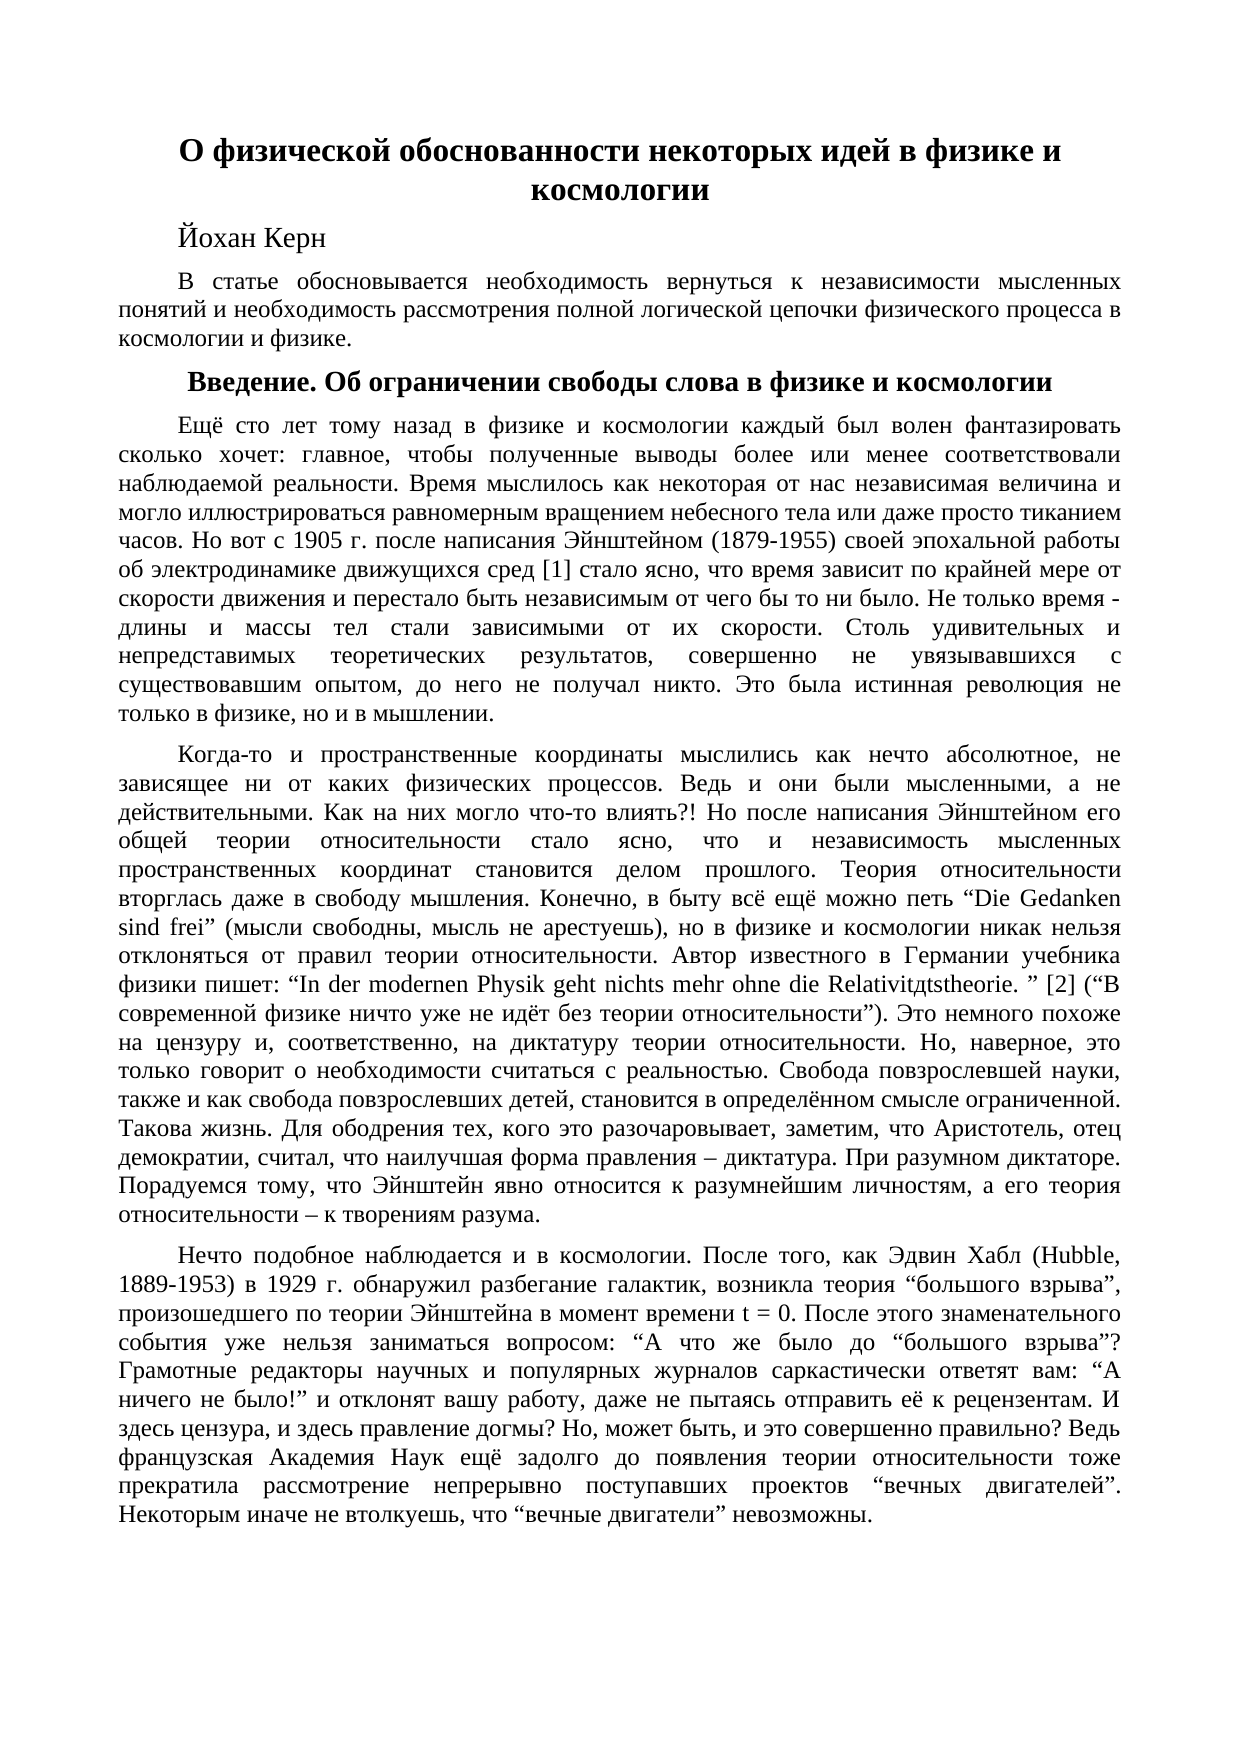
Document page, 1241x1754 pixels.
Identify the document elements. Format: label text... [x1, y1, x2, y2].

text Когда-то и пространственные координаты мыслились как нечто абсолютное, не зависящее ни от каких физических процессов. Ведь и они были мысленными, а не действительными. Как на них могло что-то влиять?! Но после написания Эйнштейном его общей теории относительности стало ясно, что и независимость мысленных пространственных координат становится делом прошлого. Теория относительности вторглась даже в свободу мышления. Конечно, в быту всё ещё можно петь “Die Gedanken sind frei” (мысли свободны, мысль не арестуешь), но в физике и космологии никак нельзя отклоняться от правил теории относительности. Автор известного в Германии учебника физики пишет: “In der modernen Physik geht nichts mehr ohne die Relativitдtstheorie. ” [2] (“В современной физике ничто уже не идёт без теории относительности”). Это немного похоже на цензуру и, соответственно, на диктатуру теории относительности. Но, наверное, это только говорит о необходимости считаться с реальностью. Свобода повзрослевшей науки, также и как свобода повзрослевших детей, становится в определённом смысле ограниченной. Такова жизнь. Для ободрения тех, кого это разочаровывает, заметим, что Аристотель, отец демократии, считал, что наилучшая форма правления – диктатура. При разумном диктаторе. Порадуемся тому, что Эйнштейн явно относится к разумнейшим личностям, а его теория относительности – к творениям разума. [118, 739, 1122, 1228]
text О физической обоснованности некоторых идей в физике и космологии [118, 131, 1122, 207]
text Нечто подобное наблюдается и в космологии. После того, как Эдвин Хабл (Hubble, 1889-1953) в 1929 г. обнаружил разбегание галактик, возникла теория “большого взрыва”, произошедшего по теории Эйнштейна в момент времени t = 0. После этого знаменательного события уже нельзя заниматься вопросом: “А что же было до “большого взрыва”? Грамотные редакторы научных и популярных журналов саркастически ответят вам: “А ничего не было!” и отклонят вашу работу, даже не пытаясь отправить её к рецензентам. И здесь цензура, и здесь правление догмы? Но, может быть, и это совершенно правильно? Ведь французская Академия Наук ещё задолго до появления теории относительности тоже прекратила рассмотрение непрерывно поступавших проектов “вечных двигателей”. Некоторым иначе не втолкуешь, что “вечные двигатели” невозможны. [118, 1241, 1122, 1528]
text Ещё сто лет тому назад в физике и космологии каждый был волен фантазировать сколько хочет: главное, чтобы полученные выводы более или менее соответствовали наблюдаемой реальности. Время мыслилось как некоторая от нас независимая величина и могло иллюстрироваться равномерным вращением небесного тела или даже просто тиканием часов. Но вот с 1905 г. после написания Эйнштейном (1879-1955) своей эпохальной работы об электродинамике движущихся сред [1] стало ясно, что время зависит по крайней мере от скорости движения и перестало быть независимым от чего бы то ни было. Не только время - длины и массы тел стали зависимыми от их скорости. Столь удивительных и непредставимых теоретических результатов, совершенно не увязывавшихся с существовавшим опытом, до него не получал никто. Это была истинная революция не только в физике, но и в мышлении. [118, 411, 1122, 727]
text Йохан Керн [118, 220, 1122, 253]
text В статье обосновывается необходимость вернуться к независимости мысленных понятий и необходимость рассмотрения полной логической цепочки физического процесса в космологии и физике. [118, 266, 1122, 352]
text Введение. Об ограничении свободы слова в физике и космологии [118, 364, 1122, 398]
